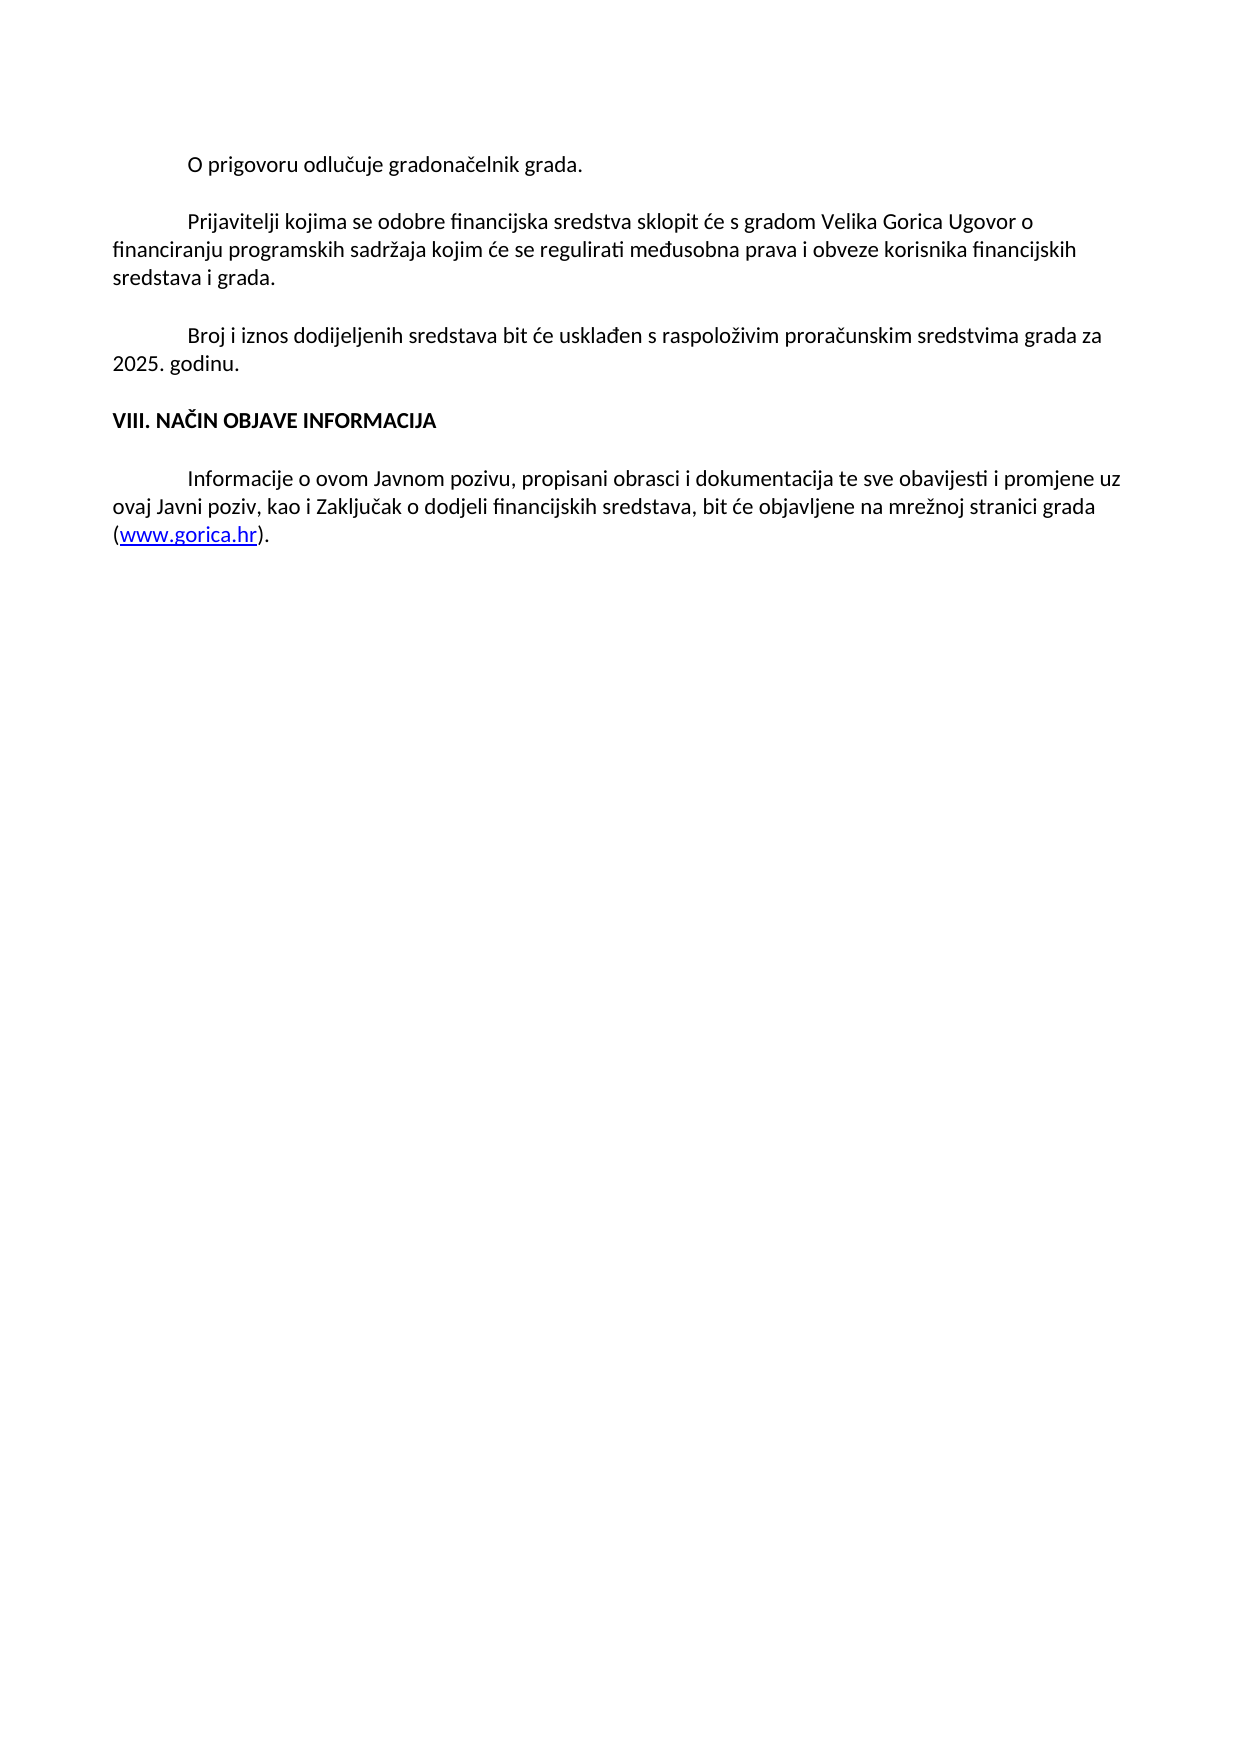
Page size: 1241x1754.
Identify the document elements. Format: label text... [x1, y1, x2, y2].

text VIII. NAČIN OBJAVE INFORMACIJA [112, 407, 1128, 434]
text Informacije o ovom Javnom pozivu, propisani obrasci i dokumentacija te sve obavijesti i promjene uz ovaj Javni poziv, kao i Zaključak o dodjeli financijskih sredstava, bit će objavljene na mrežnoj stranici grada (www.gorica.hr). [112, 464, 1128, 548]
text O prigovoru odlučuje gradonačelnik grada. [112, 150, 1128, 178]
text Broj i iznos dodijeljenih sredstava bit će usklađen s raspoloživim proračunskim sredstvima grada za 2025. godinu. [112, 321, 1128, 377]
text Prijavitelji kojima se odobre financijska sredstva sklopit će s gradom Velika Gorica Ugovor o financiranju programskih sadržaja kojim će se regulirati međusobna prava i obveze korisnika financijskih sredstava i grada. [112, 207, 1128, 292]
